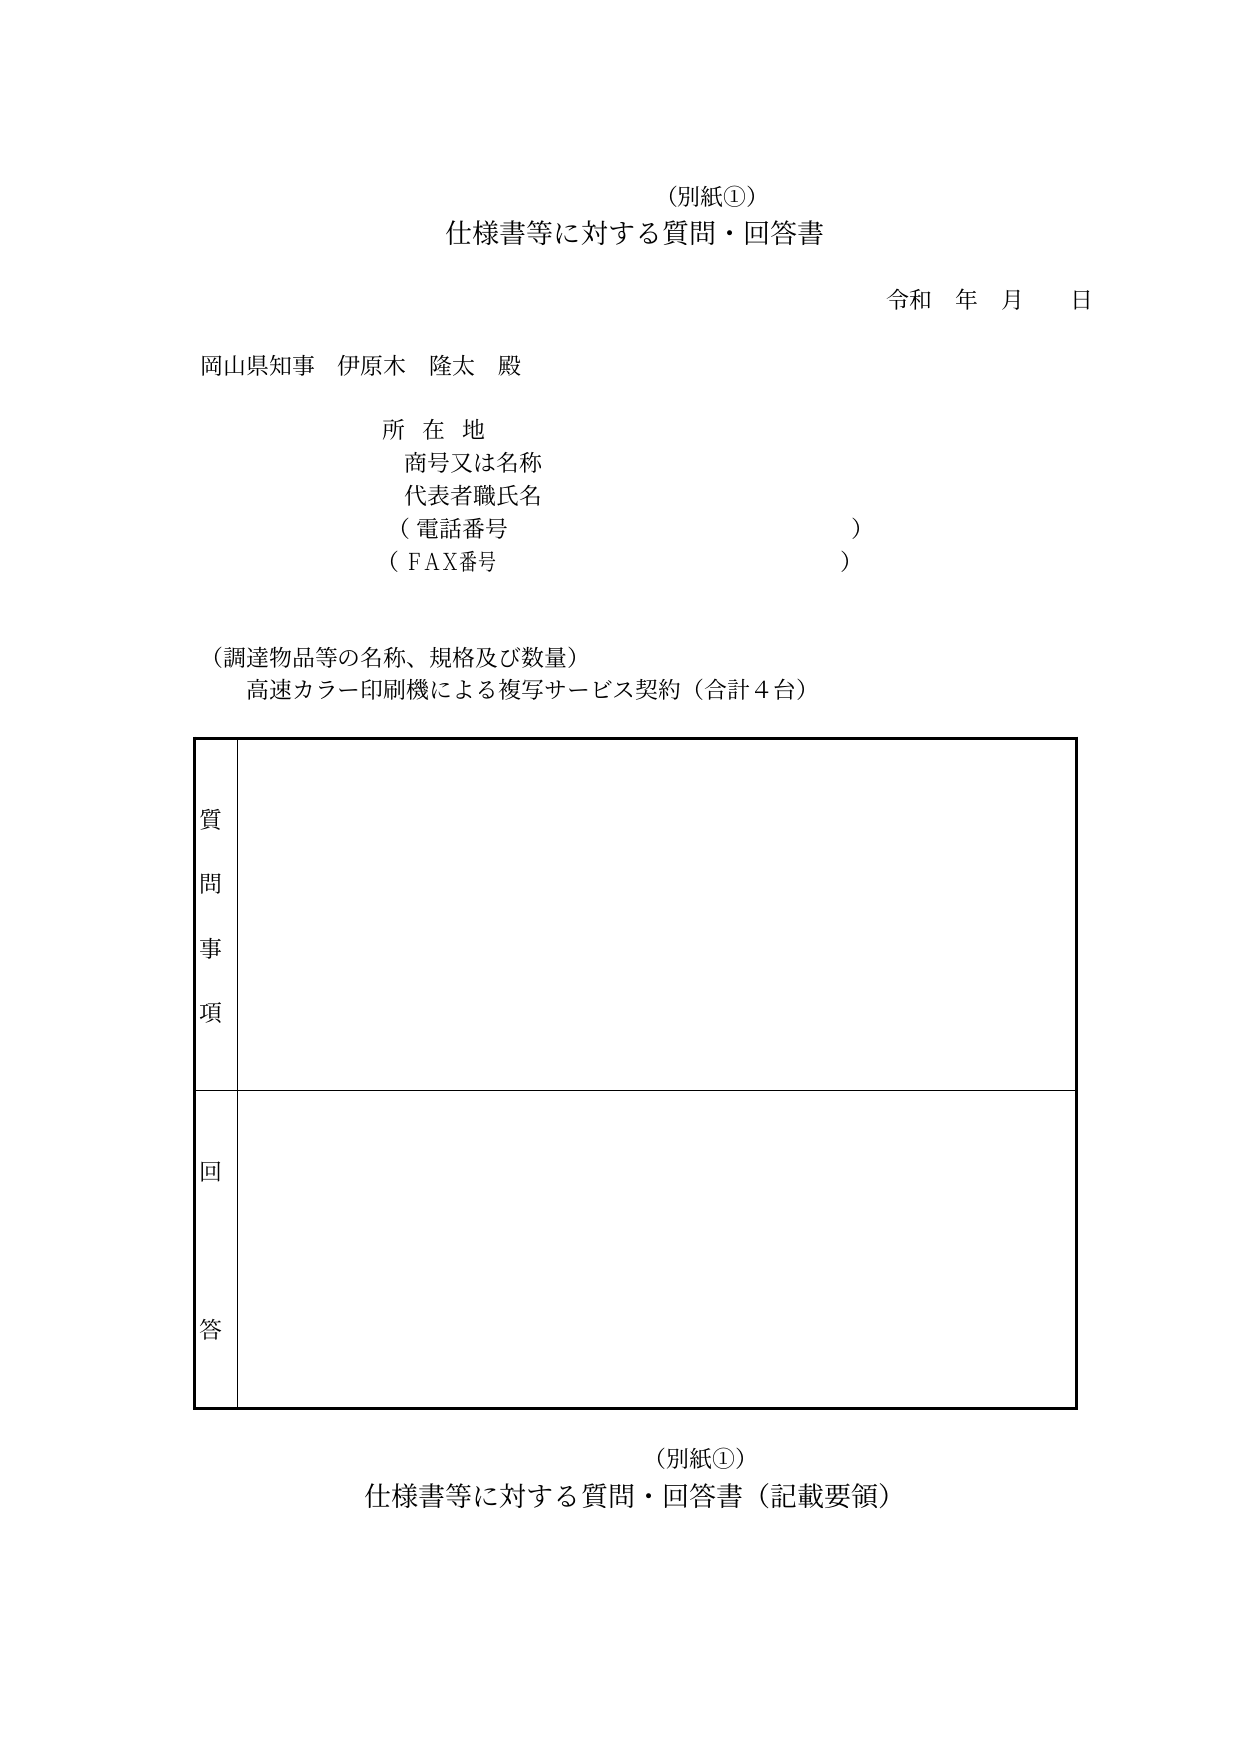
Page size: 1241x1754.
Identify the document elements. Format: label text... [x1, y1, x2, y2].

table_header [238, 740, 1075, 1090]
text （別紙①） [177, 1441, 1093, 1474]
text （別紙①） [177, 179, 1093, 212]
text 令和 年 月 日 [177, 282, 1093, 315]
text 所在地 [177, 412, 1093, 445]
text 岡山県知事 伊原木 隆太 殿 [177, 348, 1093, 381]
text （ 電話番号 ） [177, 511, 1093, 544]
text 代表者職氏名 [177, 478, 1093, 511]
text 仕様書等に対する質問・回答書 [177, 212, 1093, 251]
text 商号又は名称 [177, 445, 1093, 478]
text （ ＦＡＸ番号 ） [177, 544, 1093, 577]
text （調達物品等の名称、規格及び数量） [177, 639, 1093, 672]
table_cell [238, 1091, 1075, 1407]
text 高速カラー印刷機による複写サービス契約（合計４台） [177, 672, 1093, 705]
table_header 質 問 事 項 [196, 740, 237, 1090]
table_cell 回 答 [196, 1091, 237, 1407]
text 仕様書等に対する質問・回答書（記載要領） [177, 1474, 1093, 1514]
